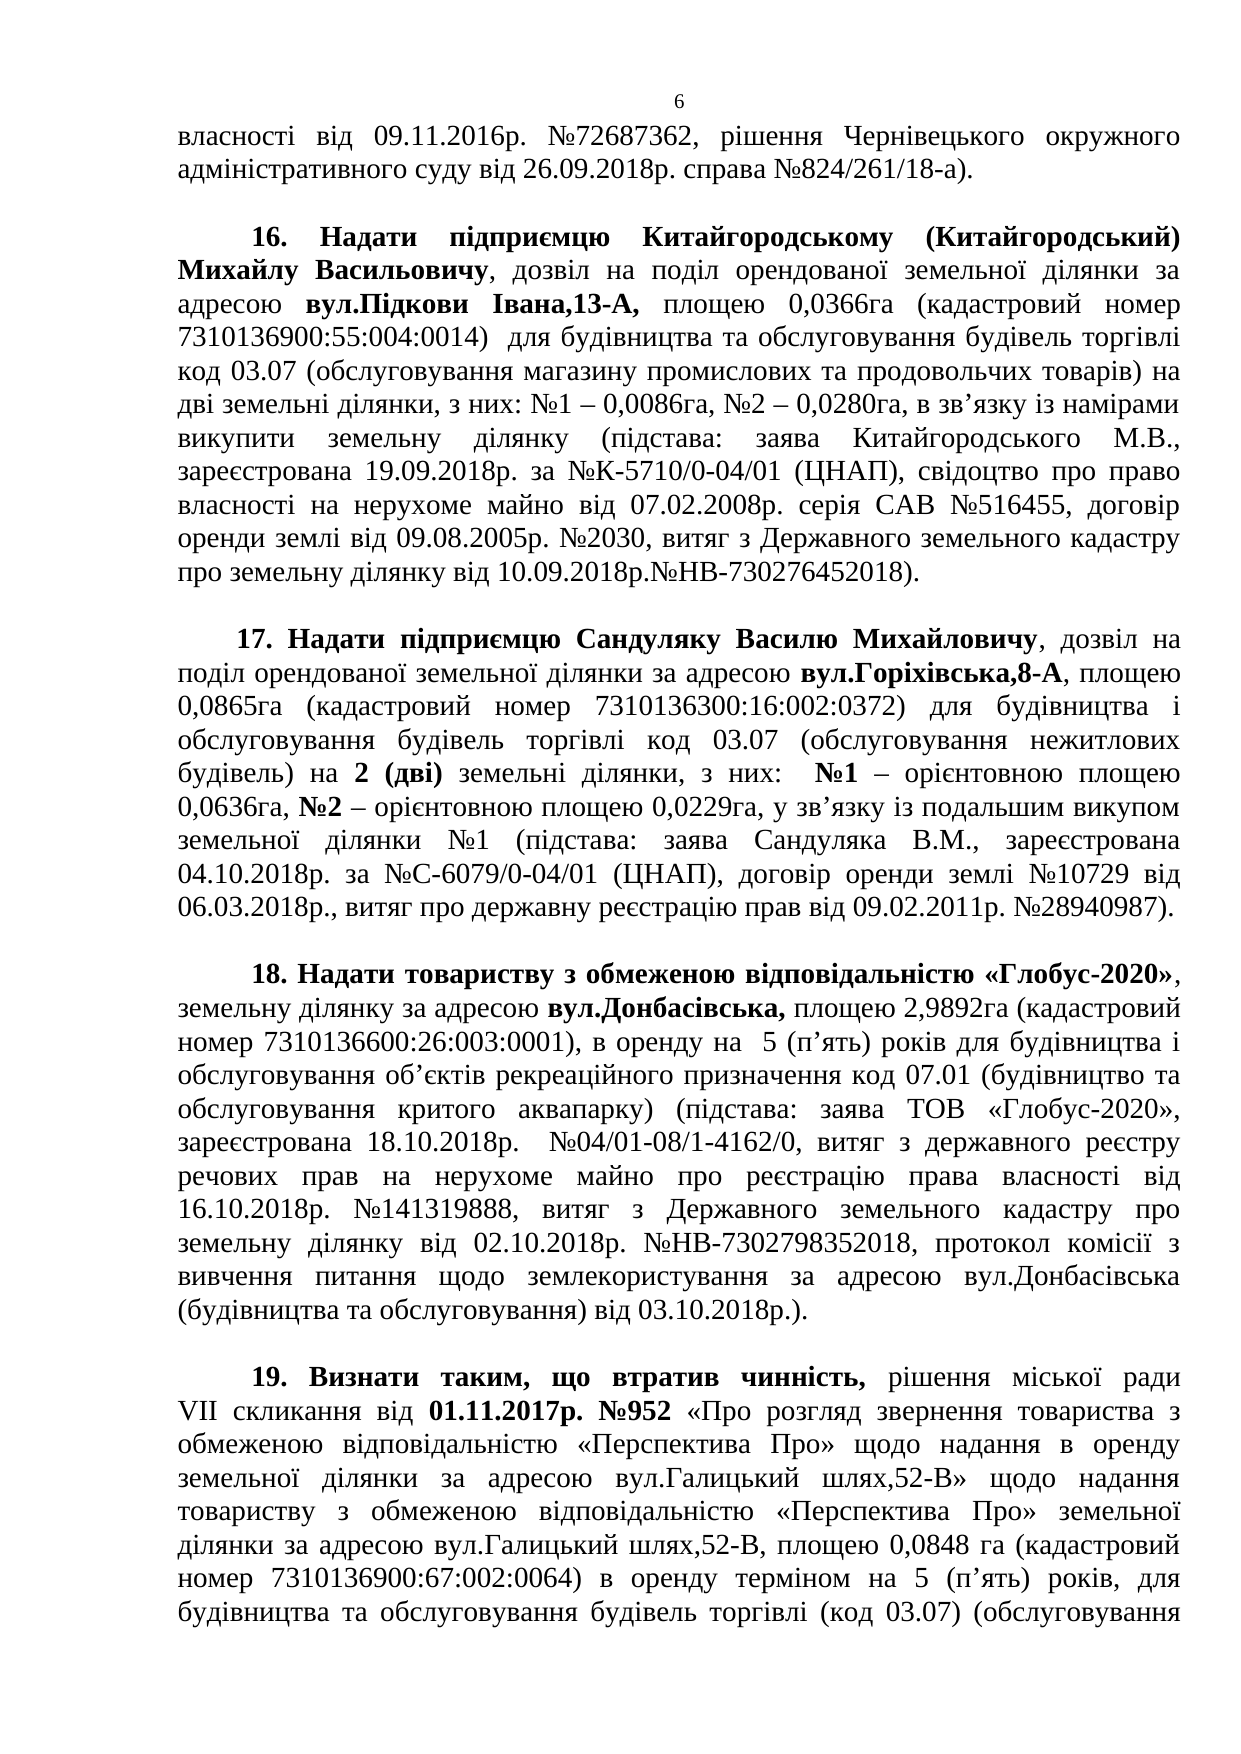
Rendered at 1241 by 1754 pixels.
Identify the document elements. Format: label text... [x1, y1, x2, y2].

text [177, 1359, 1181, 1627]
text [177, 118, 1181, 185]
text 16. Надати підприємцю Китайгородському (Китайгородський) Михайлу Васильовичу, дозвіл на поділ орендованої земельної ділянки за адресою вул.Підкови Івана,13-А, площею 0,0366га (кадастровий номер 7310136900:55:004:0014) для будівництва та обслуговування будівель торгівлі код 03.07 (обслуговування магазину промислових та продовольчих товарів) на дві земельні ділянки, з них: №1 – 0,0086га, №2 – 0,0280га, в зв’язку із намірами викупити земельну ділянку (підстава: заява Китайгородського М.В., зареєстрована 19.09.2018р. за №К-5710/0-04/01 (ЦНАП), свідоцтво про право власності на нерухоме майно від 07.02.2008р. серія САВ №516455, договір оренди землі від 09.08.2005р. №2030, витяг з Державного земельного кадастру про земельну ділянку від 10.09.2018р.№НВ-730276452018). [177, 219, 1181, 588]
text 18. Надати товариству з обмеженою відповідальністю «Глобус-2020», земельну ділянку за адресою вул.Донбасівська, площею 2,9892га (кадастровий номер 7310136600:26:003:0001), в оренду на 5 (п’ять) років для будівництва і обслуговування об’єктів рекреаційного призначення код 07.01 (будівництво та обслуговування критого аквапарку) (підстава: заява ТОВ «Глобус-2020», зареєстрована 18.10.2018р. №04/01-08/1-4162/0, витяг з державного реєстру речових прав на нерухоме майно про реєстрацію права власності від 16.10.2018р. №141319888, витяг з Державного земельного кадастру про земельну ділянку від 02.10.2018р. №НВ-7302798352018, протокол комісії з вивчення питання щодо землекористування за адресою вул.Донбасівська (будівництва та обслуговування) від 03.10.2018р.). [177, 957, 1181, 1326]
text 17. Надати підприємцю Сандуляку Василю Михайловичу, дозвіл на поділ орендованої земельної ділянки за адресою вул.Горіхівська,8-А, площею 0,0865га (кадастровий номер 7310136300:16:002:0372) для будівництва і обслуговування будівель торгівлі код 03.07 (обслуговування нежитлових будівель) на 2 (дві) земельні ділянки, з них: №1 – орієнтовною площею 0,0636га, №2 – орієнтовною площею 0,0229га, у зв’язку із подальшим викупом земельної ділянки №1 (підстава: заява Сандуляка В.М., зареєстрована 04.10.2018р. за №С-6079/0-04/01 (ЦНАП), договір оренди землі №10729 від 06.03.2018р., витяг про державну реєстрацію прав від 09.02.2011р. №28940987). [177, 621, 1181, 923]
